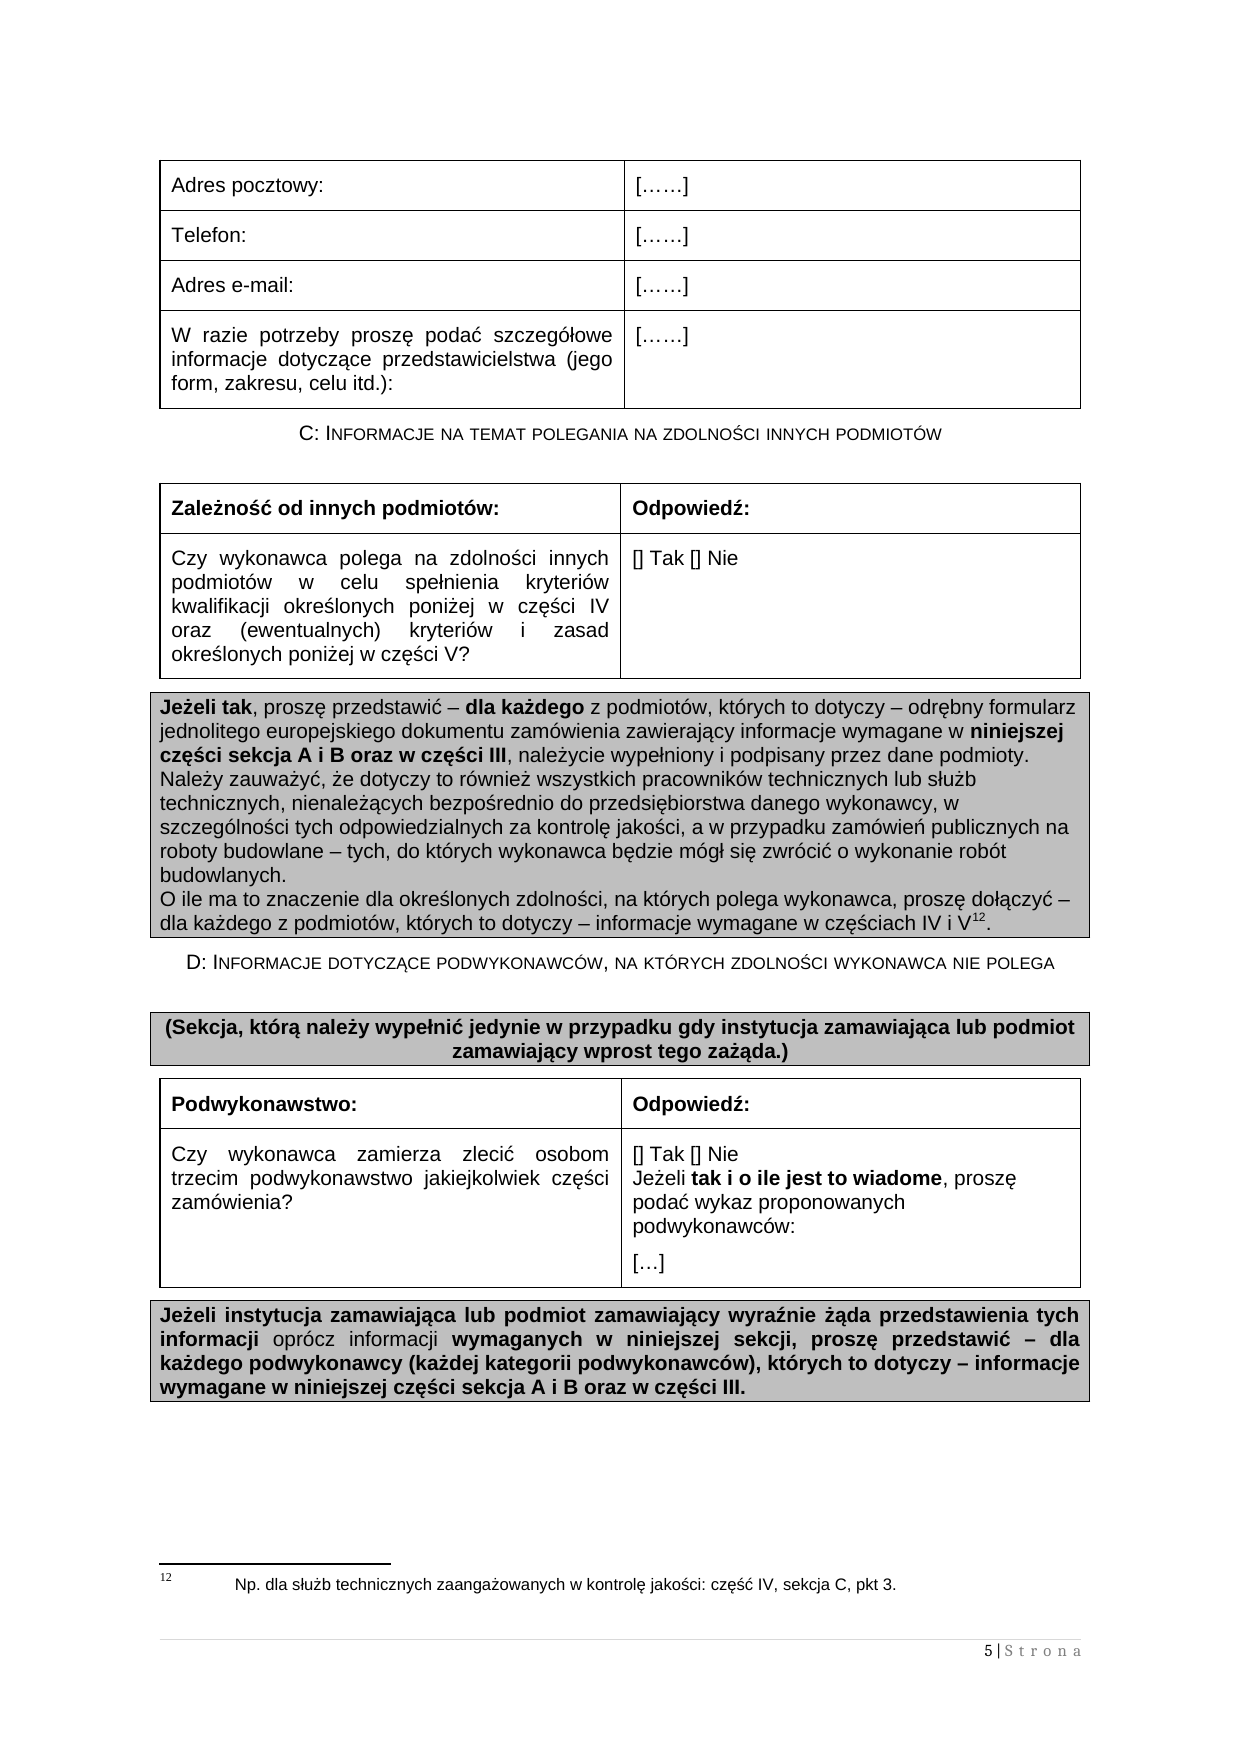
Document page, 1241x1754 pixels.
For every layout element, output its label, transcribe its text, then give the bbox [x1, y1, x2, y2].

table_header Podwykonawstwo: [161, 1079, 621, 1128]
text Jeżeli tak, proszę przedstawić – dla każdego z podmiotów, których to dotyczy – odrębny formularz jednolitego europejskiego dokumentu zamówienia zawierający informacje wymagane w niniejszej części sekcja A i B oraz w części III, należycie wypełniony i podpisany przez dane podmioty. Należy zauważyć, że dotyczy to również wszystkich pracowników technicznych lub służb technicznych, nienależących bezpośrednio do przedsiębiorstwa danego wykonawcy, w szczególności tych odpowiedzialnych za kontrolę jakości, a w przypadku zamówień publicznych na roboty budowlane – tych, do których wykonawca będzie mógł się zwrócić o wykonanie robót budowlanych. O ile ma to znaczenie dla określonych zdolności, na których polega wykonawca, proszę dołączyć – dla każdego z podmiotów, których to dotyczy – informacje wymagane w częściach IV i V. [151, 693, 1089, 937]
table_header Zależność od innych podmiotów: [161, 484, 620, 532]
text C: Informacje na temat polegania na zdolności innych podmiotów [159, 421, 1081, 445]
table_cell [……] [625, 311, 1080, 407]
text (Sekcja, którą należy wypełnić jedynie w przypadku gdy instytucja zamawiająca lub podmiot zamawiający wprost tego zażąda.) [151, 1013, 1089, 1065]
table_cell [……] [625, 161, 1080, 209]
table_cell [] Tak [] Nie Jeżeli tak i o ile jest to wiadome, proszę podać wykaz proponowanych podwykonawców: […] [622, 1129, 1080, 1287]
table_header Odpowiedź: [622, 1079, 1080, 1128]
table_cell Czy wykonawca zamierza zlecić osobom trzecim podwykonawstwo jakiejkolwiek części zamówienia? [161, 1129, 621, 1287]
table_header Odpowiedź: [621, 484, 1080, 532]
table_cell [] Tak [] Nie [621, 534, 1080, 678]
table_cell Telefon: [161, 211, 624, 259]
table_cell Adres e-mail: [161, 261, 624, 309]
text Jeżeli instytucja zamawiająca lub podmiot zamawiający wyraźnie żąda przedstawienia tych informacji oprócz informacji wymaganych w niniejszej sekcji, proszę przedstawić – dla każdego podwykonawcy (każdej kategorii podwykonawców), których to dotyczy – informacje wymagane w niniejszej części sekcja A i B oraz w części III. [151, 1301, 1089, 1401]
table_cell [……] [625, 211, 1080, 259]
table_cell Adres pocztowy: [161, 161, 624, 209]
table_cell [……] [625, 261, 1080, 309]
table_cell W razie potrzeby proszę podać szczegółowe informacje dotyczące przedstawicielstwa (jego form, zakresu, celu itd.): [161, 311, 624, 407]
text D: Informacje dotyczące podwykonawców, na których zdolności wykonawca nie polega [159, 950, 1081, 974]
table_cell Czy wykonawca polega na zdolności innych podmiotów w celu spełnienia kryteriów kwalifikacji określonych poniżej w części IV oraz (ewentualnych) kryteriów i zasad określonych poniżej w części V? [161, 534, 620, 678]
